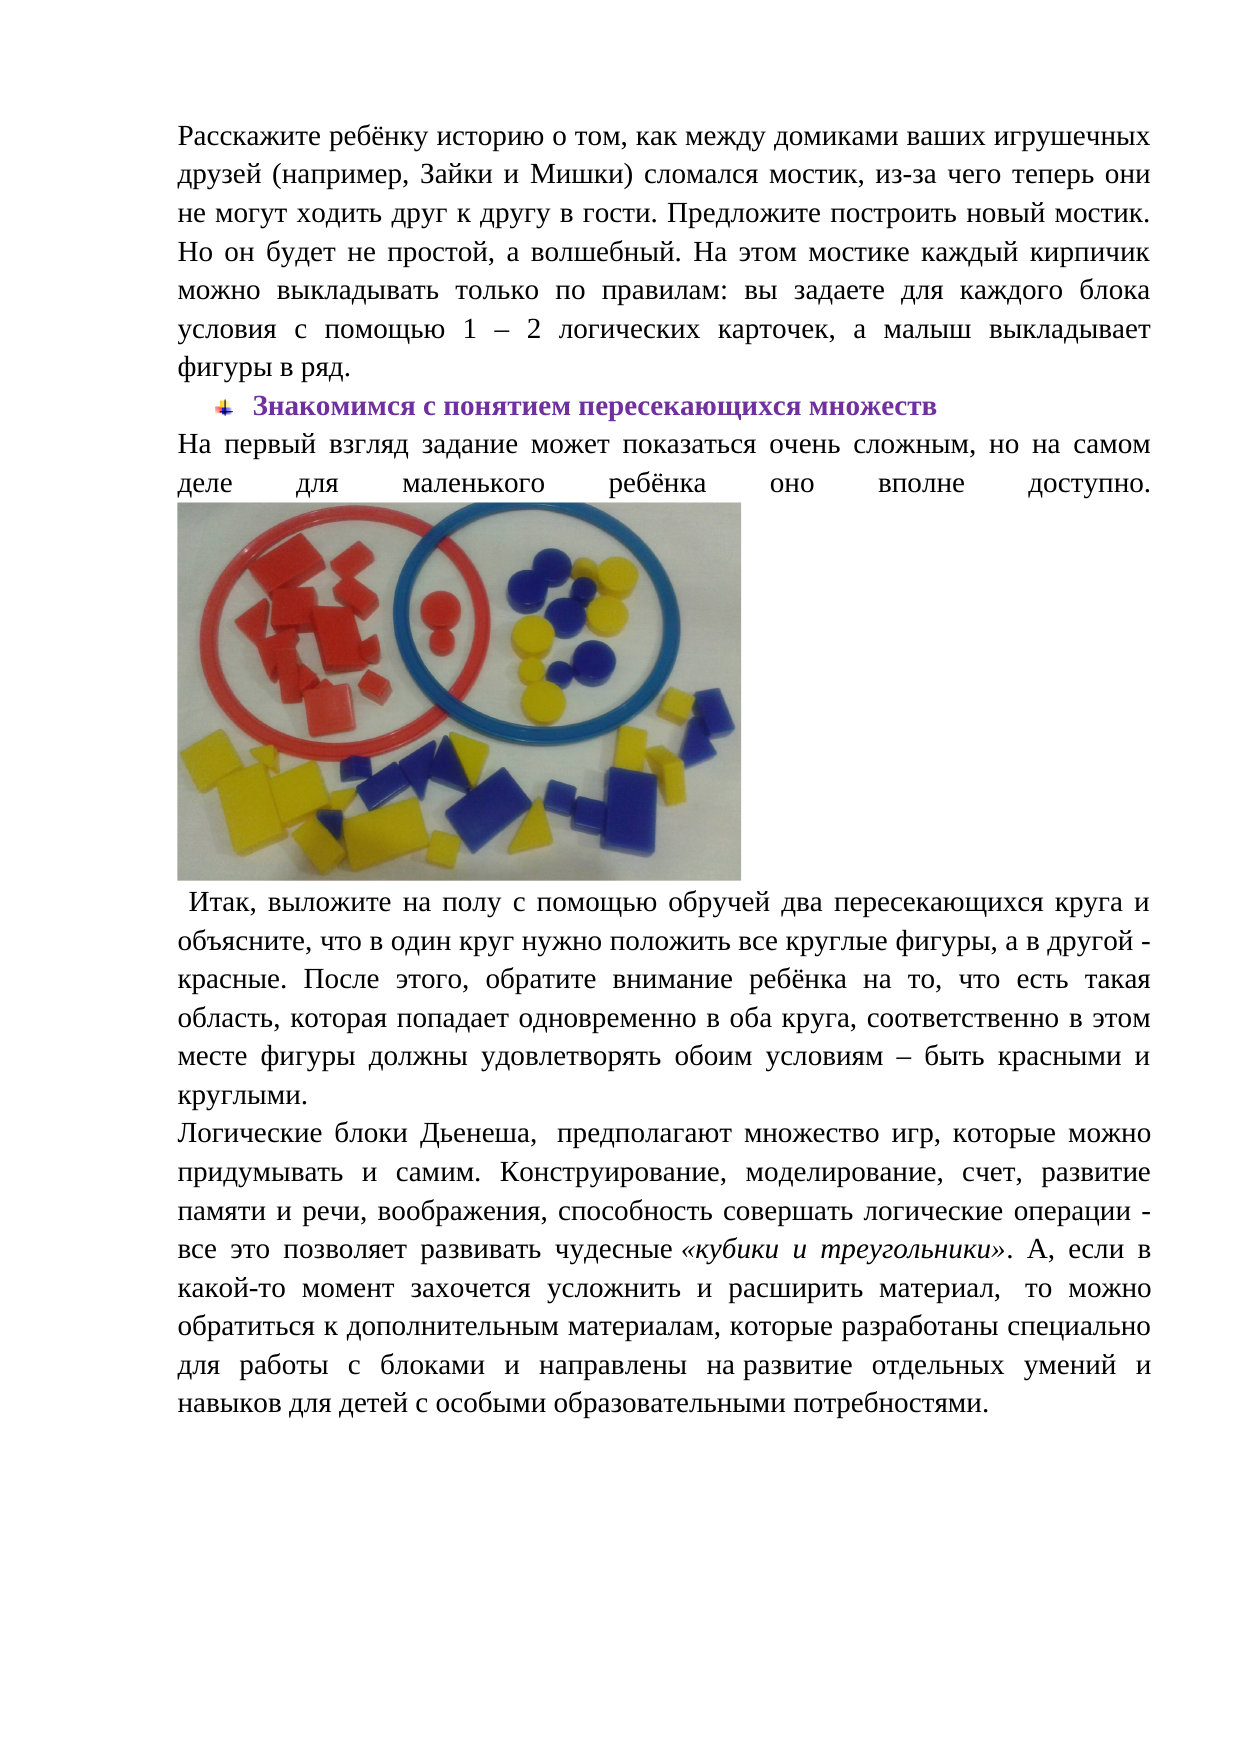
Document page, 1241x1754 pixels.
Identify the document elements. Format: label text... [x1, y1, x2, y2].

text Итак, выложите на полу с помощью обручей два пересекающихся круга и объясните, что в один круг нужно положить все круглые фигуры, а в другой - красные. После этого, обратите внимание ребёнка на то, что есть такая область, которая попадает одновременно в оба круга, соответственно в этом месте фигуры должны удовлетворять обоим условиям – быть красными и круглыми. [177, 884, 1152, 1111]
list Знакомимся с понятием пересекающихся множеств [215, 388, 1152, 421]
picture [215, 398, 233, 416]
text Расскажите ребёнку историю о том, как между домиками ваших игрушечных друзей (например, Зайки и Мишки) сломался мостик, из-за чего теперь они не могут ходить друг к другу в гости. Предложите построить новый мостик. Но он будет не простой, а волшебный. На этом мостике каждый кирпичик можно выкладывать только по правилам: вы задаете для каждого блока условия с помощью 1 – 2 логических карточек, а малыш выкладывает фигуры в ряд. [177, 118, 1152, 383]
text Логические блоки Дьенеша, предполагают множество игр, которые можно придумывать и самим. Конструирование, моделирование, счет, развитие памяти и речи, воображения, способность совершать логические операции - все это позволяет развивать чудесные «кубики и треугольники». А, если в какой-то момент захочется усложнить и расширить материал, то можно обратиться к дополнительным материалам, которые разработаны специально для работы с блоками и направлены на развитие отдельных умений и навыков для детей с особыми образовательными потребностями. [177, 1116, 1152, 1419]
picture [177, 502, 742, 881]
